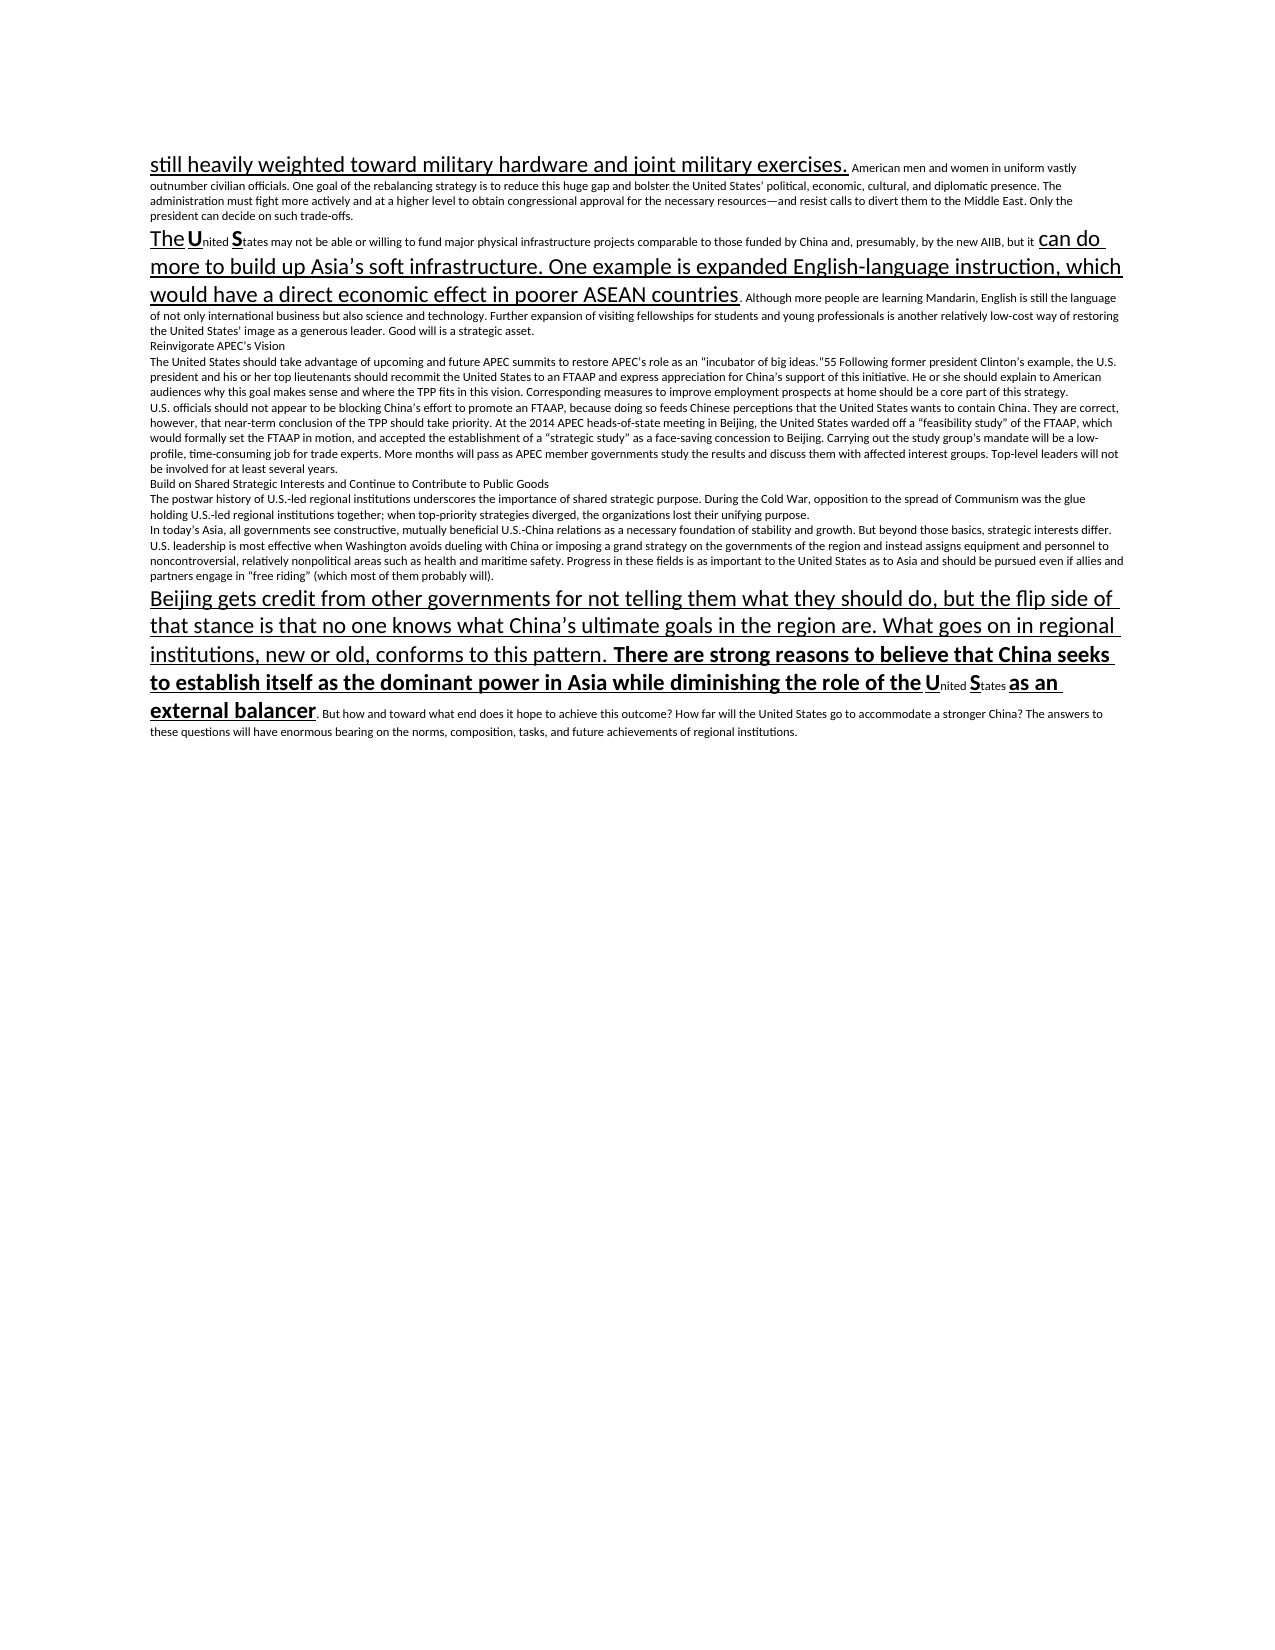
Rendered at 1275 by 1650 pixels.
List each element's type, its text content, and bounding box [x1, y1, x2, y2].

text The postwar history of U.S.-led regional institutions underscores the importance of shared strategic purpose. During the Cold War, opposition to the spread of Communism was the glue holding U.S.-led regional institutions together; when top-priority strategies diverged, the organizations lost their unifying purpose. [150, 492, 1125, 522]
text Beijing gets credit from other governments for not telling them what they should do, but the flip side of that stance is that no one knows what China’s ultimate goals in the region are. What goes on in regional institutions, new or old, conforms to this pattern. There are strong reasons to believe that China seeks to establish itself as the dominant power in Asia while diminishing the role of the United States as an external balancer. But how and toward what end does it hope to achieve this outcome? How far will the United States go to accommodate a stronger China? The answers to these questions will have enormous bearing on the norms, composition, tasks, and future achievements of regional institutions. [150, 584, 1125, 739]
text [150, 150, 1125, 224]
text In today’s Asia, all governments see constructive, mutually beneficial U.S.-China relations as a necessary foundation of stability and growth. But beyond those basics, strategic interests differ. U.S. leadership is most effective when Washington avoids dueling with China or imposing a grand strategy on the governments of the region and instead assigns equipment and personnel to noncontroversial, relatively nonpolitical areas such as health and maritime safety. Progress in these fields is as important to the United States as to Asia and should be pursued even if allies and partners engage in “free riding” (which most of them probably will). [150, 522, 1125, 584]
text The United States should take advantage of upcoming and future APEC summits to restore APEC’s role as an “incubator of big ideas.”55 Following former president Clinton’s example, the U.S. president and his or her top lieutenants should recommit the United States to an FTAAP and express appreciation for China’s support of this initiative. He or she should explain to American audiences why this goal makes sense and where the TPP fits in this vision. Corresponding measures to improve employment prospects at home should be a core part of this strategy. [150, 354, 1125, 400]
text The United States may not be able or willing to fund major physical infrastructure projects comparable to those funded by China and, presumably, by the new AIIB, but it can do more to build up Asia’s soft infrastructure. One example is expanded English-language instruction, which would have a direct economic effect in poorer ASEAN countries. Although more people are learning Mandarin, English is still the language of not only international business but also science and technology. Further expansion of visiting fellowships for students and young professionals is another relatively low-cost way of restoring the United States’ image as a generous leader. Good will is a strategic asset. [150, 224, 1125, 339]
text Reinvigorate APEC’s Vision [150, 339, 1125, 354]
text U.S. officials should not appear to be blocking China’s effort to promote an FTAAP, because doing so feeds Chinese perceptions that the United States wants to contain China. They are correct, however, that near-term conclusion of the TPP should take priority. At the 2014 APEC heads-of-state meeting in Beijing, the United States warded off a “feasibility study” of the FTAAP, which would formally set the FTAAP in motion, and accepted the establishment of a “strategic study” as a face-saving concession to Beijing. Carrying out the study group’s mandate will be a low-profile, time-consuming job for trade experts. More months will pass as APEC member governments study the results and discuss them with affected interest groups. Top-level leaders will not be involved for at least several years. [150, 400, 1125, 476]
text Build on Shared Strategic Interests and Continue to Contribute to Public Goods [150, 476, 1125, 492]
